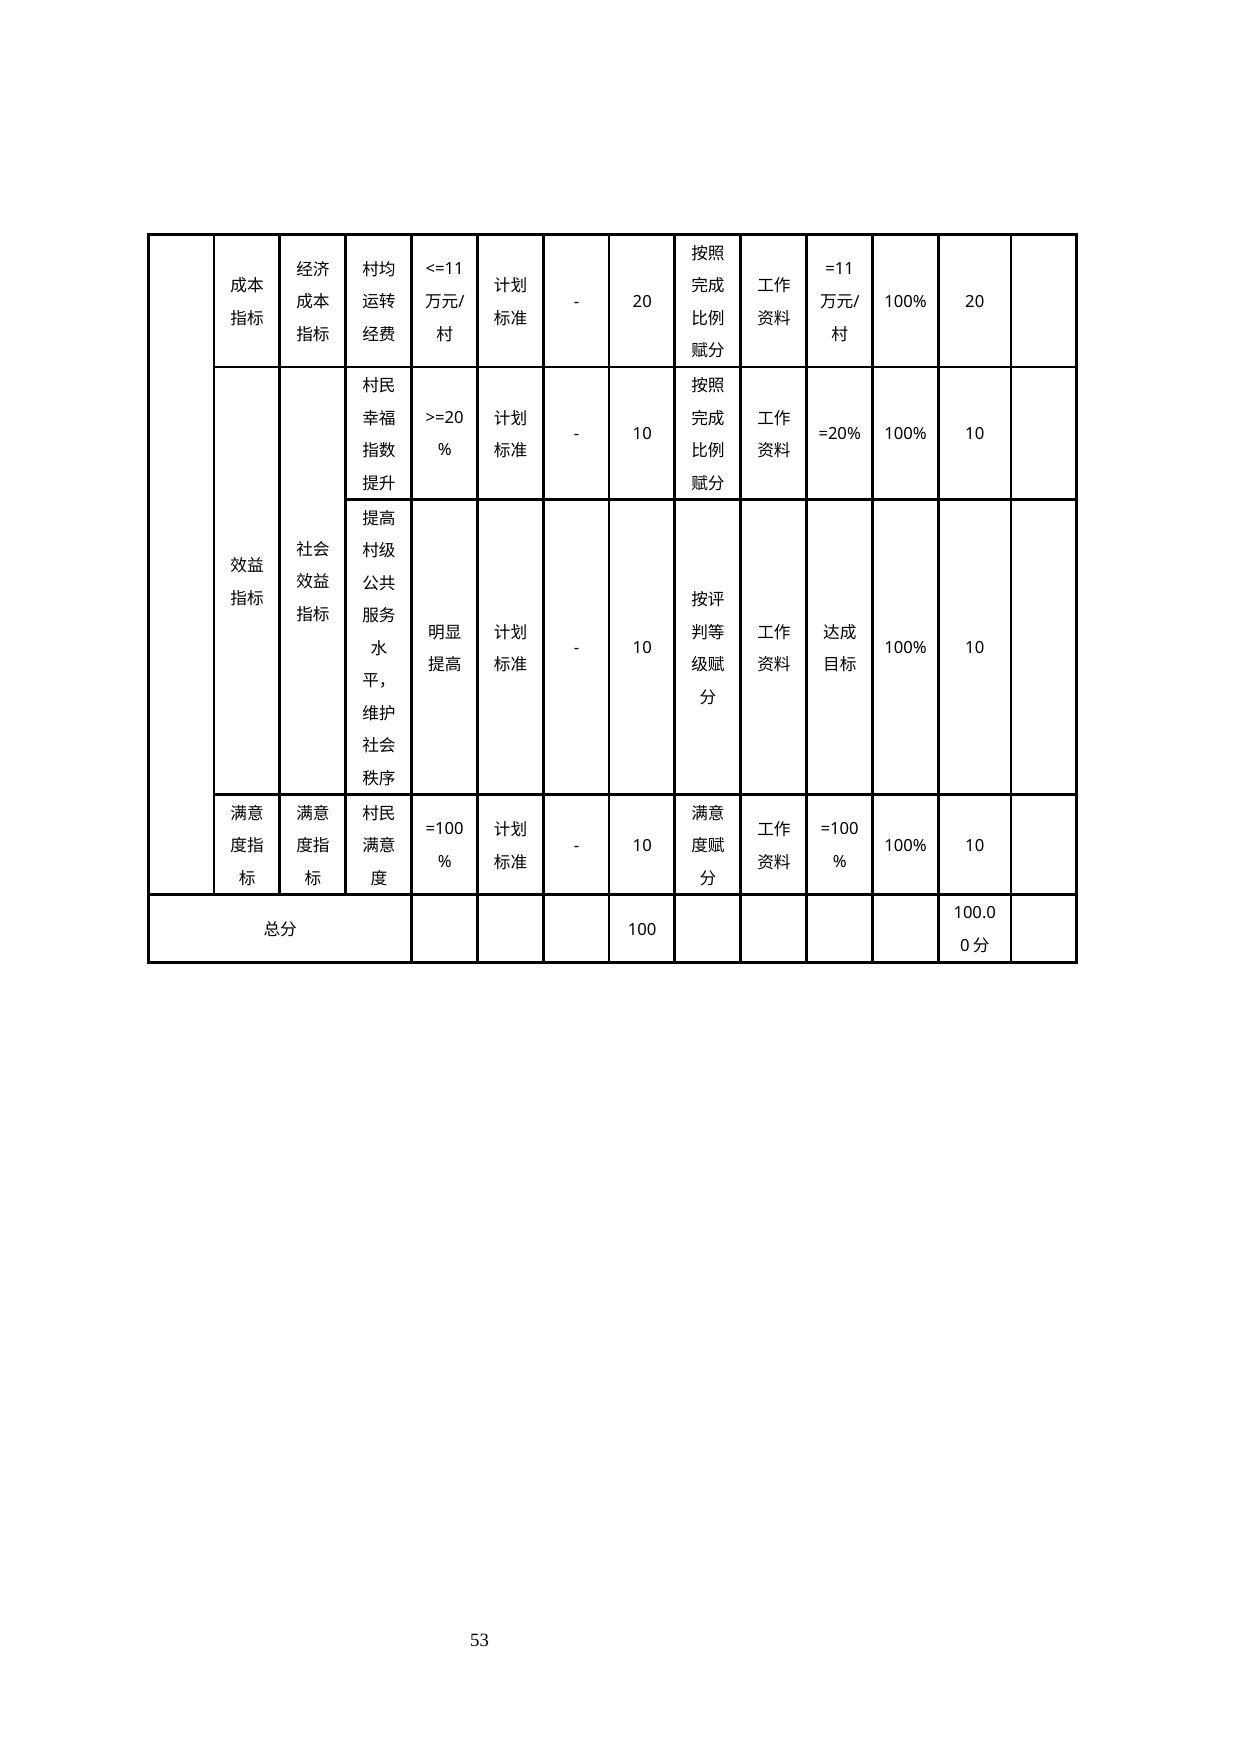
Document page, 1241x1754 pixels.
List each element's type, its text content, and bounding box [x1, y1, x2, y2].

table_cell 总分 [150, 896, 410, 961]
table_cell =100% [808, 796, 871, 893]
table_cell 满意度指标 [215, 796, 278, 893]
table_cell 100% [874, 368, 937, 498]
table_cell 100 [610, 896, 673, 961]
table_cell [1012, 368, 1075, 498]
table_cell 10 [610, 796, 673, 893]
table_cell 100% [874, 501, 937, 793]
table_cell [1012, 236, 1075, 366]
table_cell =11万元/村 [808, 236, 871, 366]
table_cell 100.00分 [940, 896, 1010, 961]
table_cell 成本指标 [215, 236, 278, 366]
table_cell 满意度赋分 [676, 796, 739, 893]
table_cell 按评判等级赋分 [676, 501, 739, 793]
table_cell 10 [940, 501, 1010, 793]
table_cell 10 [610, 501, 673, 793]
table_cell [1012, 796, 1075, 893]
table_cell 提高村级公共服务水平，维护社会秩序 [347, 501, 410, 793]
table_cell - [545, 501, 608, 793]
table_cell 明显提高 [413, 501, 476, 793]
table_cell 100% [874, 796, 937, 893]
table_cell 计划标准 [479, 501, 542, 793]
table_cell [413, 896, 476, 961]
table_cell 村均运转经费 [347, 236, 410, 366]
table_cell 村民满意度 [347, 796, 410, 893]
table_cell =100% [413, 796, 476, 893]
table_cell 10 [940, 368, 1010, 498]
table_cell 效益指标 [215, 368, 278, 793]
table_cell 计划标准 [479, 236, 542, 366]
table_cell 工作资料 [742, 368, 805, 498]
table_cell >=20% [413, 368, 476, 498]
table_cell [676, 896, 739, 961]
table_cell 达成目标 [808, 501, 871, 793]
table_cell 20 [940, 236, 1010, 366]
table_cell 按照完成比例赋分 [676, 368, 739, 498]
table_cell 社会效益指标 [281, 368, 344, 793]
table_cell 计划标准 [479, 368, 542, 498]
table_cell 经济成本指标 [281, 236, 344, 366]
table_cell [545, 896, 608, 961]
table_cell 20 [610, 236, 673, 366]
table_cell 满意度指标 [281, 796, 344, 893]
table_cell 10 [940, 796, 1010, 893]
table_cell 村民幸福指数提升 [347, 368, 410, 498]
table_cell - [545, 236, 608, 366]
table_cell 100% [874, 236, 937, 366]
table_cell [1012, 501, 1075, 793]
table_cell [808, 896, 871, 961]
table_cell - [545, 368, 608, 498]
table_cell [479, 896, 542, 961]
table_cell 工作资料 [742, 501, 805, 793]
table_cell 工作资料 [742, 236, 805, 366]
table_cell <=11万元/村 [413, 236, 476, 366]
table_cell 计划标准 [479, 796, 542, 893]
table_cell 工作资料 [742, 796, 805, 893]
table_cell - [545, 796, 608, 893]
table_cell =20% [808, 368, 871, 498]
table_cell [874, 896, 937, 961]
table_cell [742, 896, 805, 961]
table_cell 按照完成比例赋分 [676, 236, 739, 366]
table_cell 10 [610, 368, 673, 498]
table_cell [1012, 896, 1075, 961]
